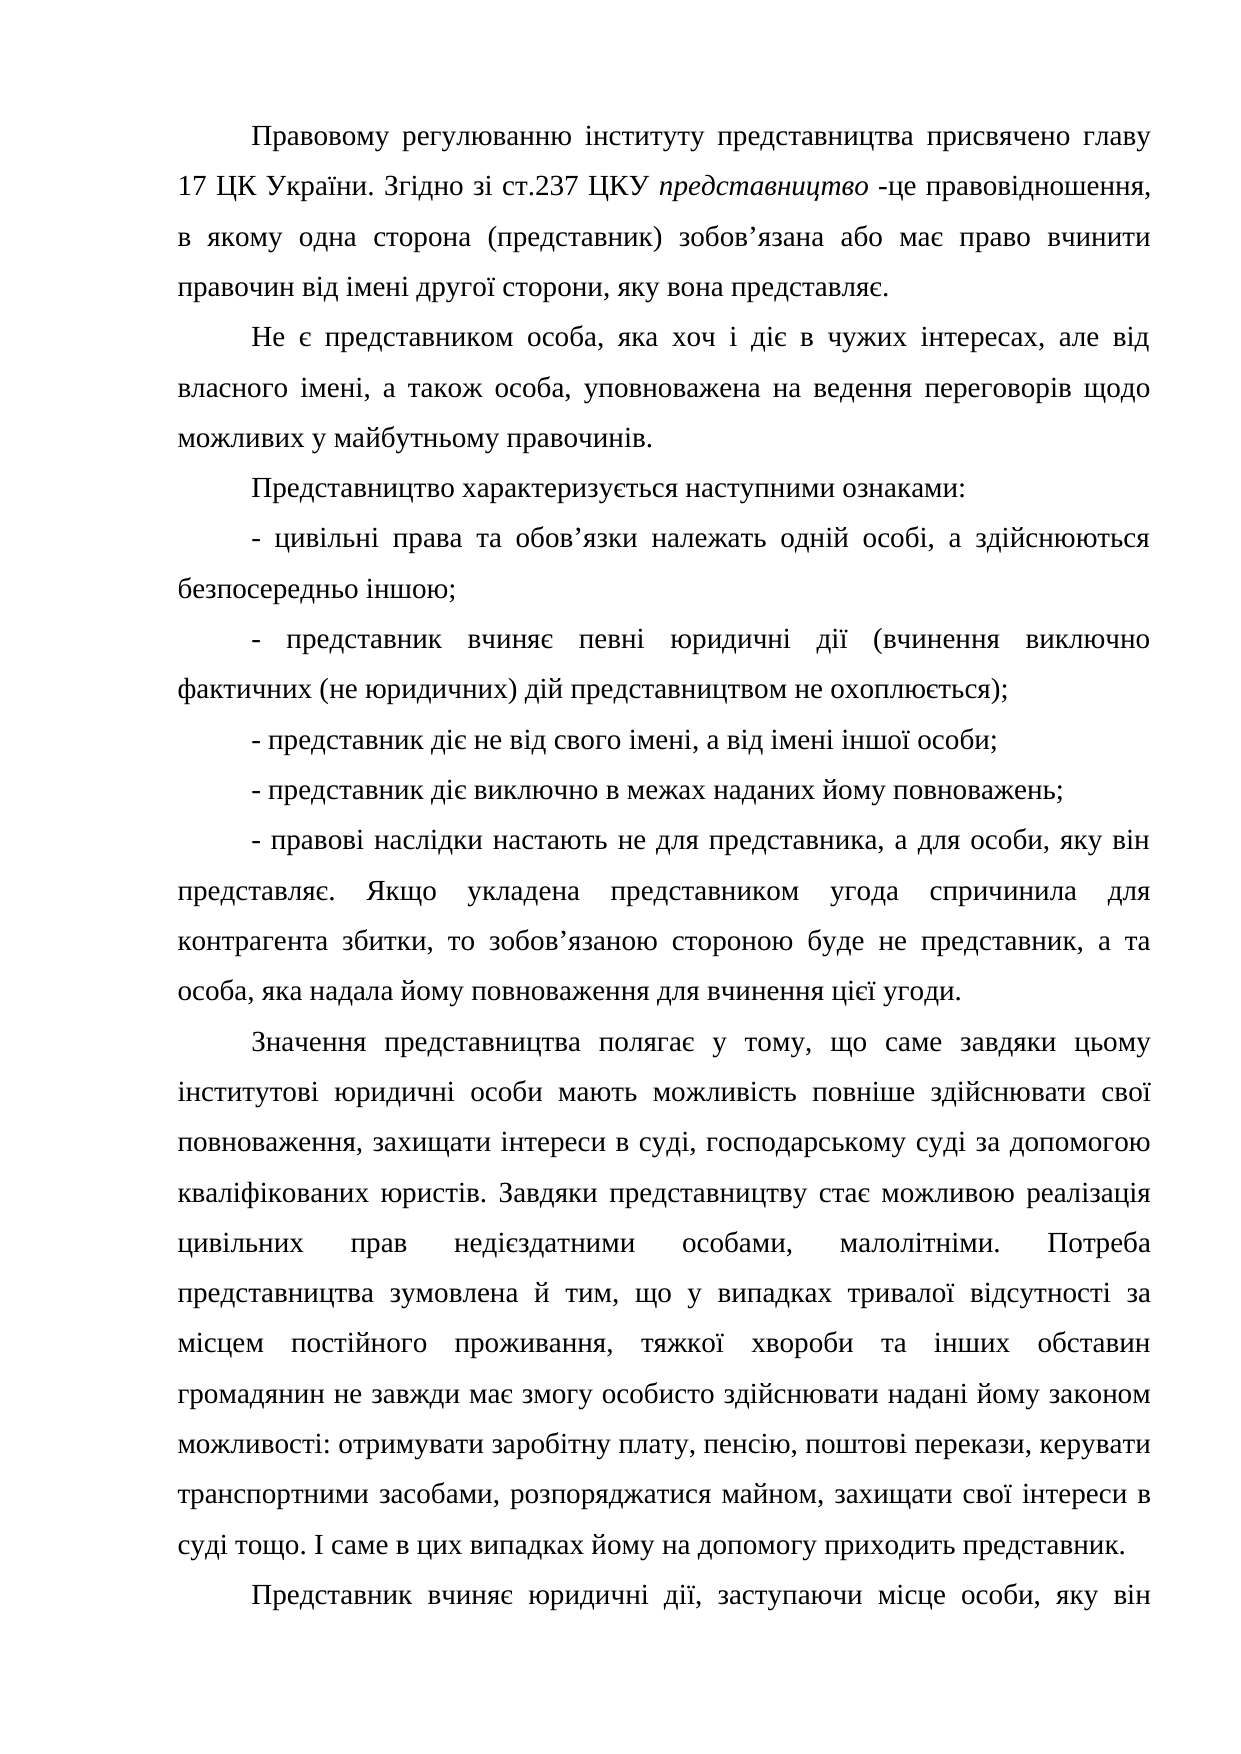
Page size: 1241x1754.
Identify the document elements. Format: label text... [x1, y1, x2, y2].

text Не є представником особа, яка хоч і діє в чужих інтересах, але від власного імені, а також особа, уповноважена на ведення переговорів щодо можливих у майбутньому правочинів. [177, 319, 1152, 453]
text - цивільні права та обов’язки належать одній особі, а здійснюються безпосередньо іншою; [177, 521, 1152, 604]
text Представництво характеризується наступними ознаками: [177, 470, 1152, 504]
text - представник вчиняє певні юридичні дії (вчинення виключно фактичних (не юридичних) дій представництвом не охоплюється); [177, 621, 1152, 705]
text - правові наслідки настають не для представника, а для особи, яку він представляє. Якщо укладена представником угода спричинила для контрагента збитки, то зобов’язаною стороною буде не представник, а та особа, яка надала йому повноваження для вчинення цієї угоди. [177, 822, 1152, 1007]
text Правовому регулюванню інституту представництва присвячено главу 17 ЦК України. Згідно зі ст.237 ЦКУ представництво -це правовідношення, в якому одна сторона (представник) зобов’язана або має право вчинити правочин від імені другої сторони, яку вона представляє. [177, 118, 1152, 303]
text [177, 1577, 1152, 1611]
text - представник діє не від свого імені, а від імені іншої особи; [177, 722, 1152, 755]
text - представник діє виключно в межах наданих йому повноважень; [177, 772, 1152, 806]
text Значення представництва полягає у тому, що саме завдяки цьому інститутові юридичні особи мають можливість повніше здійснювати свої повноваження, захищати інтереси в суді, господарському суді за допомогою кваліфікованих юристів. Завдяки представництву стає можливою реалізація цивільних прав недієздатними особами, малолітніми. Потреба представництва зумовлена й тим, що у випадках тривалої відсутності за місцем постійного проживання, тяжкої хвороби та інших обставин громадянин не завжди має змогу особисто здійснювати надані йому законом можливості: отримувати заробітну плату, пенсію, поштові перекази, керувати транспортними засобами, розпоряджатися майном, захищати свої інтереси в суді тощо. І саме в цих випадках йому на допомогу приходить представник. [177, 1024, 1152, 1560]
